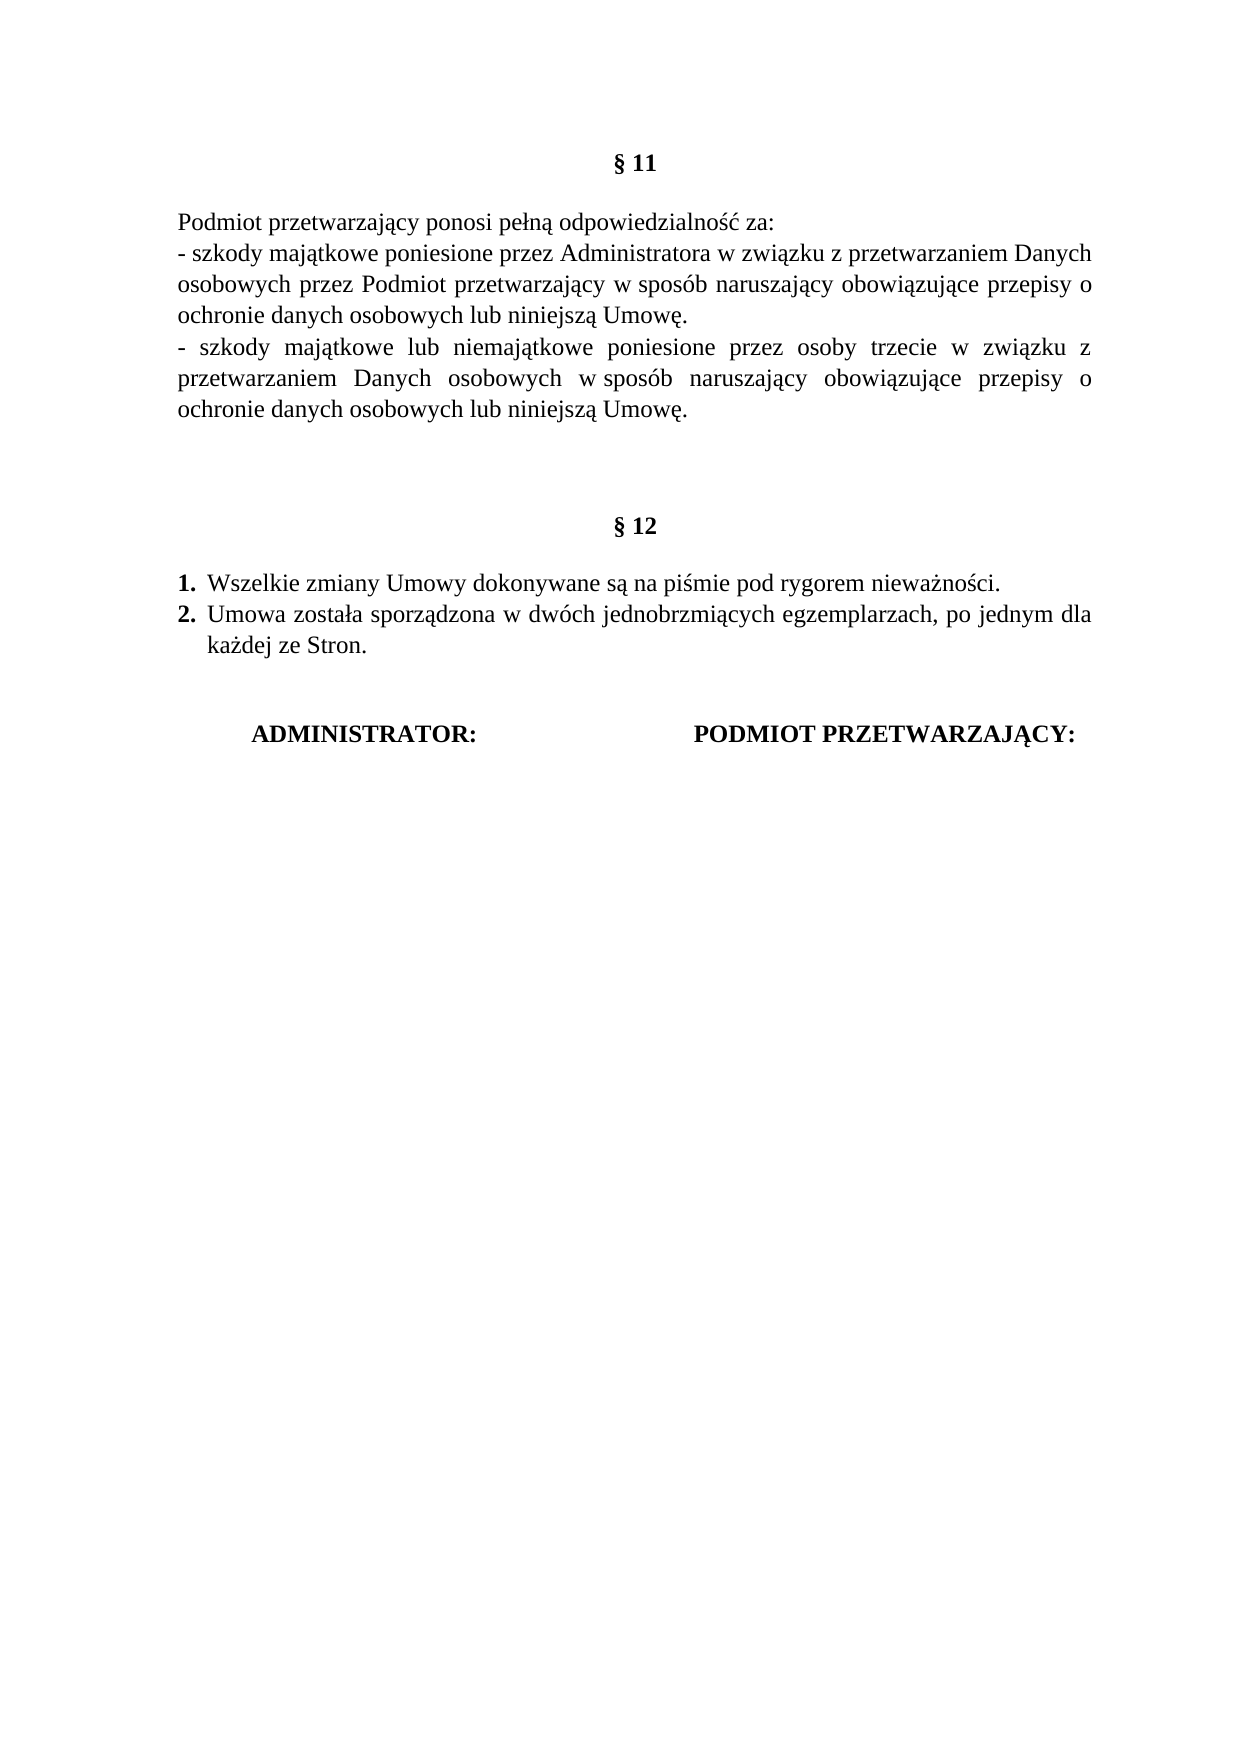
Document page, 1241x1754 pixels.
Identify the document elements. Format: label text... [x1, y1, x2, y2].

text - szkody majątkowe poniesione przez Administratora w związku z przetwarzaniem Danych osobowych przez Podmiot przetwarzający w sposób naruszający obowiązujące przepisy o ochronie danych osobowych lub niniejszą Umowę. [177, 238, 1093, 329]
list Wszelkie zmiany Umowy dokonywane są na piśmie pod rygorem nieważności. [177, 568, 1093, 597]
text ADMINISTRATOR: PODMIOT PRZETWARZAJĄCY: [177, 719, 1093, 748]
text - szkody majątkowe lub niemajątkowe poniesione przez osoby trzecie w związku z przetwarzaniem Danych osobowych w sposób naruszający obowiązujące przepisy o ochronie danych osobowych lub niniejszą Umowę. [177, 332, 1093, 422]
text § 11 [177, 148, 1093, 176]
text § 12 [177, 511, 1093, 540]
text Podmiot przetwarzający ponosi pełną odpowiedzialność za: [177, 207, 1093, 236]
list Umowa została sporządzona w dwóch jednobrzmiących egzemplarzach, po jednym dla każdej ze Stron. [177, 599, 1093, 659]
